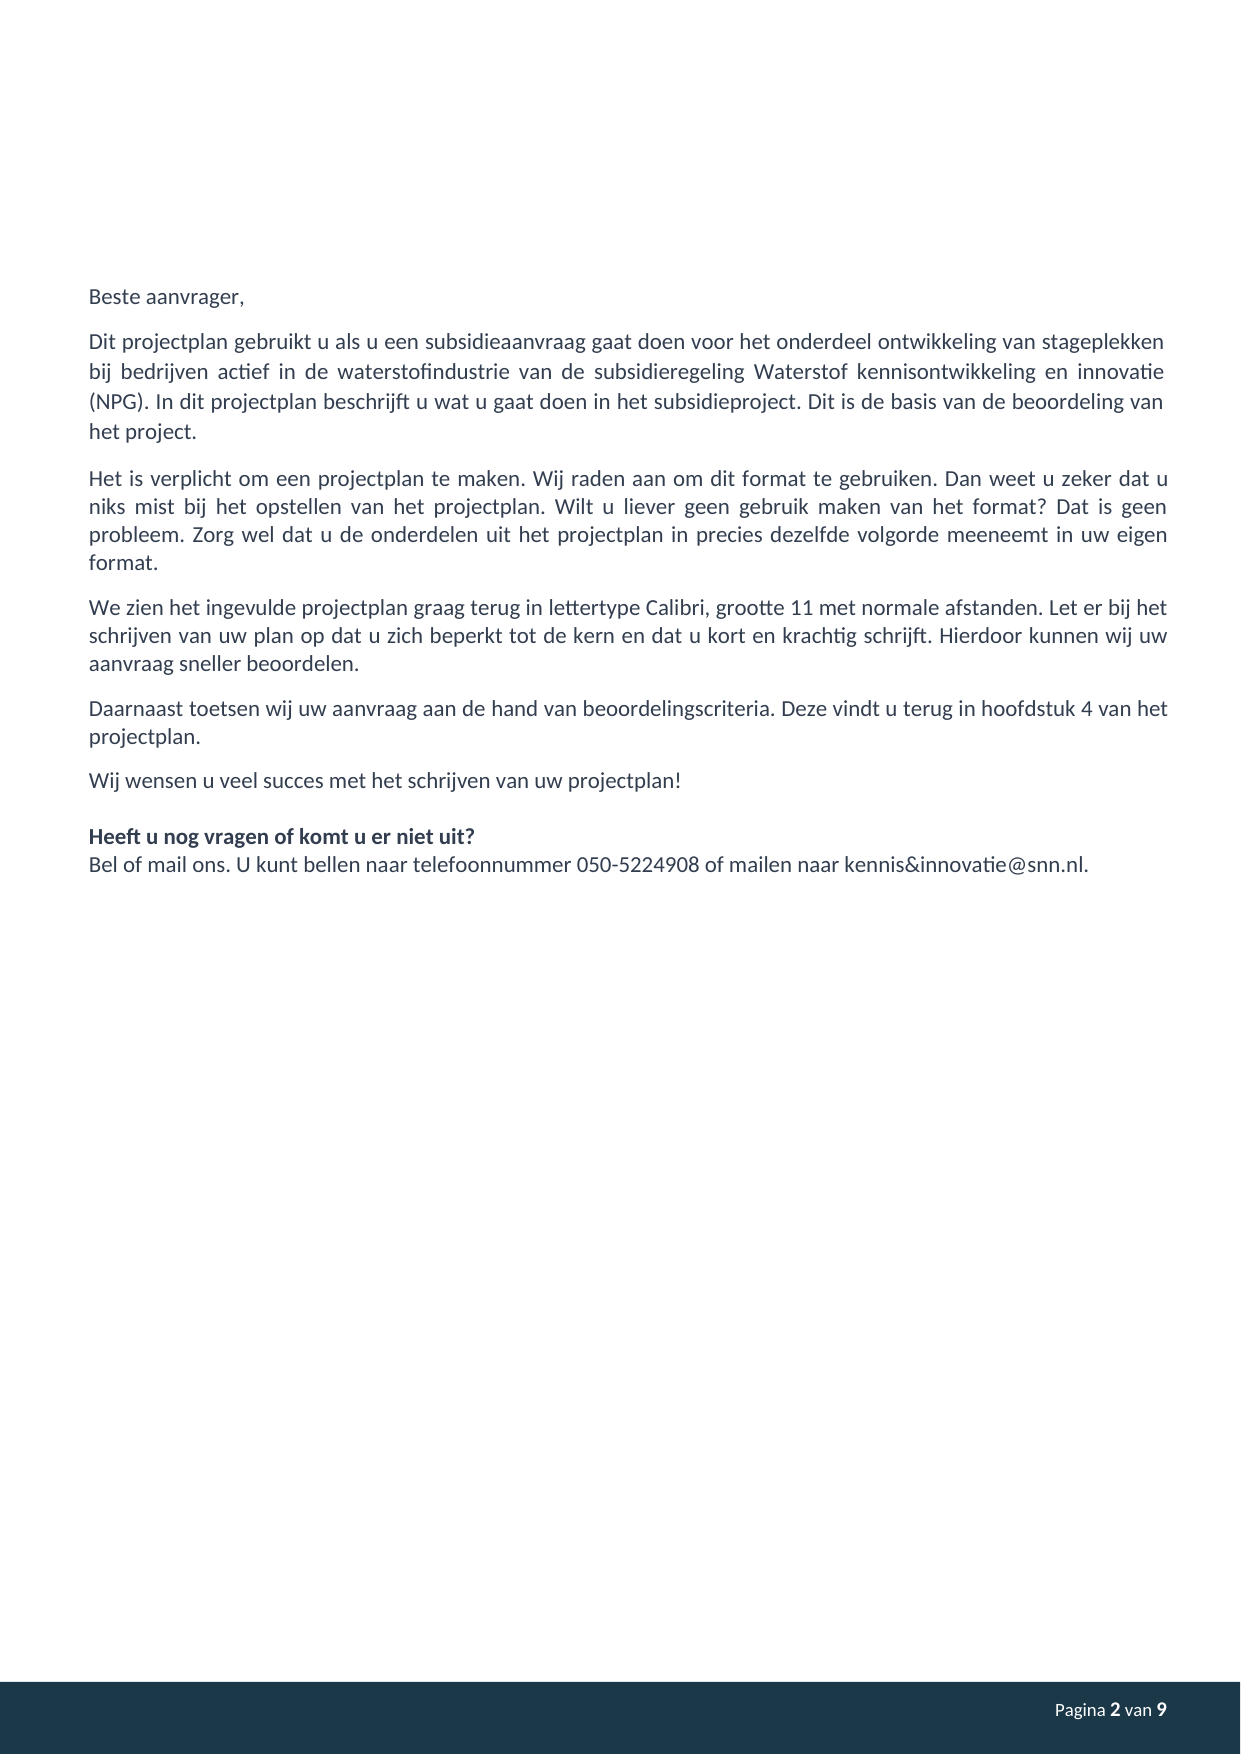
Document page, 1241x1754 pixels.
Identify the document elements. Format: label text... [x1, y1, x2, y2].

text We zien het ingevulde projectplan graag terug in lettertype Calibri, grootte 11 met normale afstanden. Let er bij het schrijven van uw plan op dat u zich beperkt tot de kern en dat u kort en krachtig schrijft. Hierdoor kunnen wij uw aanvraag sneller beoordelen. [89, 593, 1170, 677]
text Wij wensen u veel succes met het schrijven van uw projectplan! [89, 766, 1167, 794]
text Heeft u nog vragen of komt u er niet uit? Bel of mail ons. U kunt bellen naar telefoonnummer 050-5224908 of mailen naar kennis&innovatie@snn.nl. [89, 822, 1167, 878]
text Dit projectplan gebruikt u als u een subsidieaanvraag gaat doen voor het onderdeel ontwikkeling van stageplekken bij bedrijven actief in de waterstofindustrie van de subsidieregeling Waterstof kennisontwikkeling en innovatie (NPG). In dit projectplan beschrijft u wat u gaat doen in het subsidieproject. Dit is de basis van de beoordeling van het project. [89, 327, 1167, 445]
text Beste aanvrager, [89, 282, 1170, 310]
text Het is verplicht om een projectplan te maken. Wij raden aan om dit format te gebruiken. Dan weet u zeker dat u niks mist bij het opstellen van het projectplan. Wilt u liever geen gebruik maken van het format? Dat is geen probleem. Zorg wel dat u de onderdelen uit het projectplan in precies dezelfde volgorde meeneemt in uw eigen format. [89, 464, 1170, 576]
text Daarnaast toetsen wij uw aanvraag aan de hand van beoordelingscriteria. Deze vindt u terug in hoofdstuk 4 van het projectplan. [89, 694, 1170, 750]
